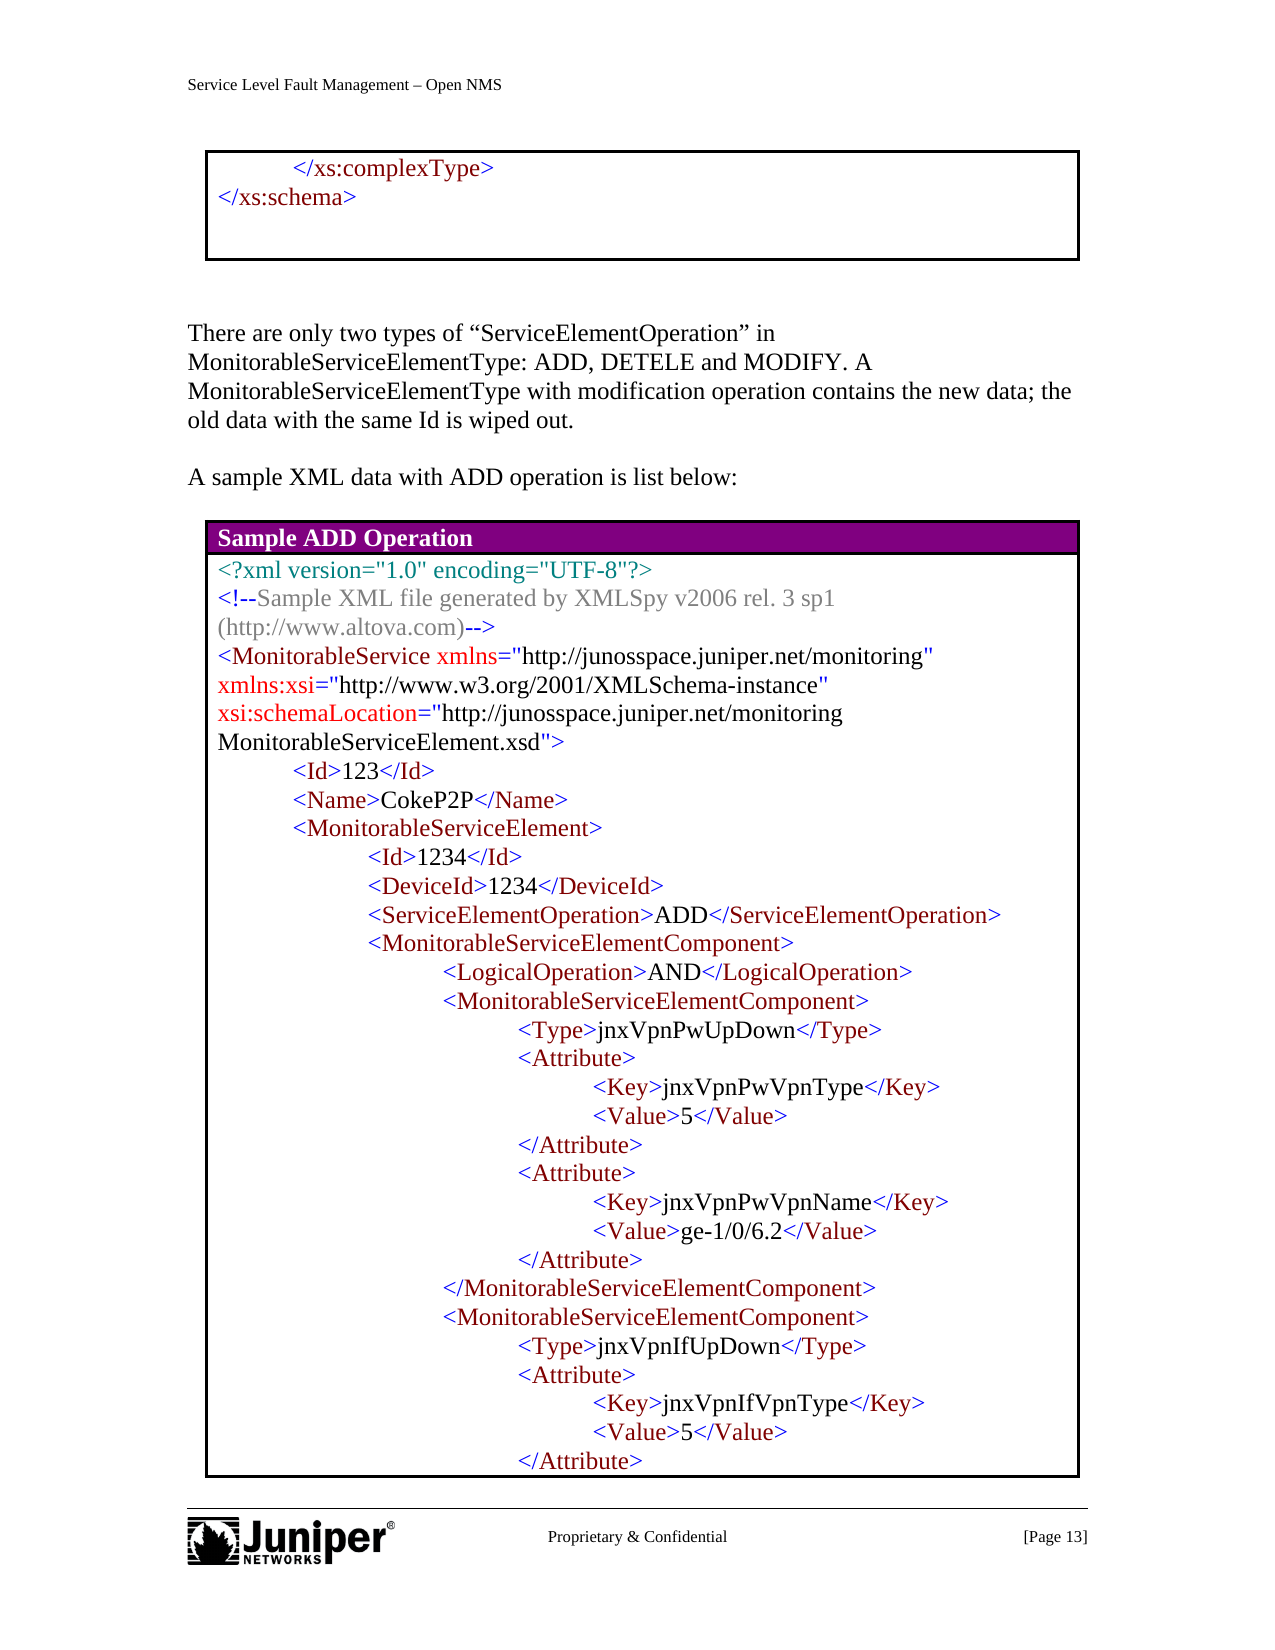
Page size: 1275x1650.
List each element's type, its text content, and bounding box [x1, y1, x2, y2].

table_header Sample ADD Operation [208, 523, 1077, 552]
text A sample XML data with ADD operation is list below: [187, 462, 1087, 491]
picture [187, 1517, 395, 1565]
text There are only two types of “ServiceElementOperation” in MonitorableServiceElementType: ADD, DETELE and MODIFY. A MonitorableServiceElementType with modification operation contains the new data; the old data with the same Id is wiped out. [187, 318, 1087, 433]
